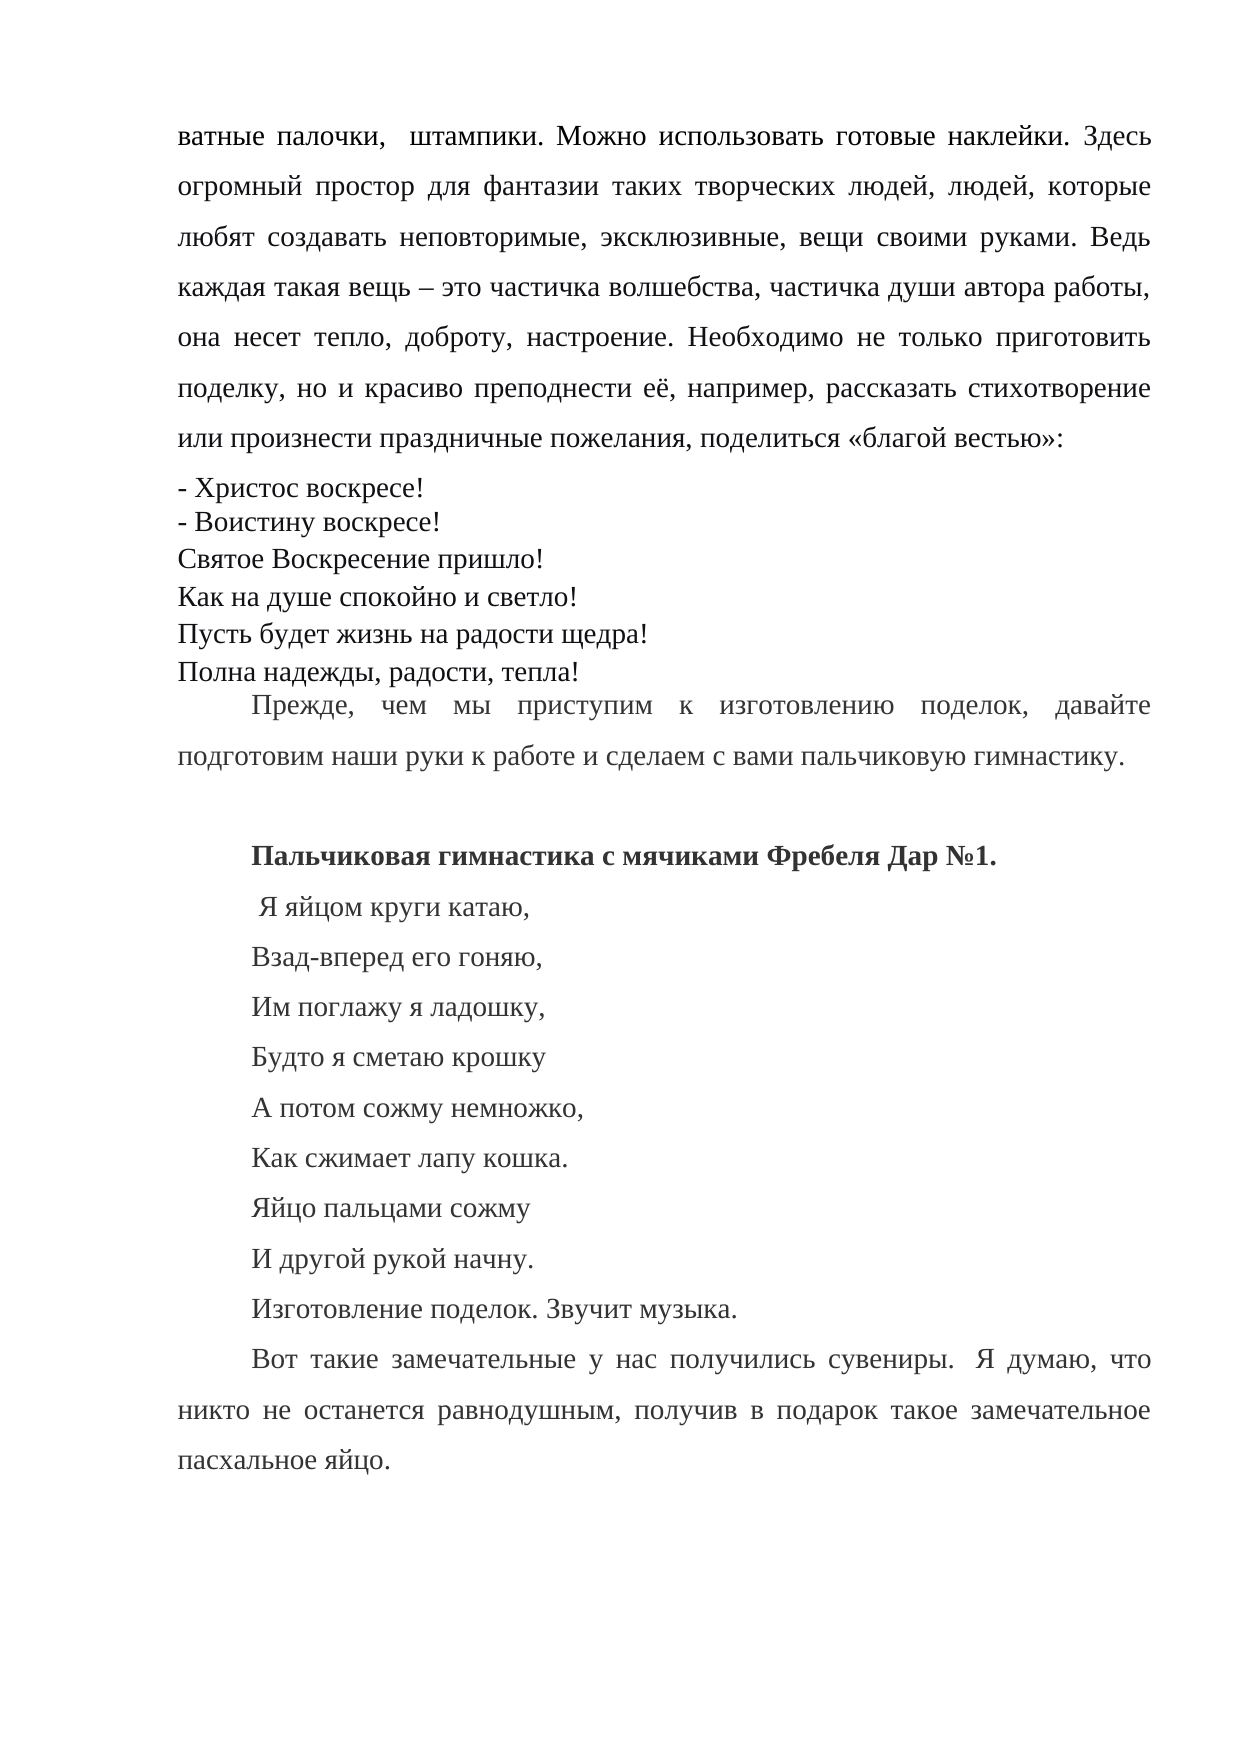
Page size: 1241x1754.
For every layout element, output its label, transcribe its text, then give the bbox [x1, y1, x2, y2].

text Пусть будет жизнь на радости щедра! [177, 612, 1152, 650]
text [177, 118, 1152, 453]
text Как на душе спокойно и светло! [177, 575, 1152, 612]
text Как сжимает лапу кошка. [177, 1140, 1152, 1174]
text И другой рукой начну. [177, 1241, 1152, 1274]
text А потом сожму немножко, [177, 1090, 1152, 1123]
text Будто я сметаю крошку [177, 1039, 1152, 1073]
text Им поглажу я ладошку, [177, 989, 1152, 1023]
text Взад-вперед его гоняю, [177, 939, 1152, 972]
text Изготовление поделок. Звучит музыка. [177, 1291, 1152, 1325]
text Вот такие замечательные у нас получились сувениры. Я думаю, что никто не останется равнодушным, получив в подарок такое замечательное пасхальное яйцо. [177, 1341, 1152, 1476]
text Я яйцом круги катаю, [177, 889, 1152, 922]
text - Христос воскресе! [177, 470, 1152, 504]
text Прежде, чем мы приступим к изготовлению поделок, давайте подготовим наши руки к работе и сделаем с вами пальчиковую гимнастику. [177, 687, 1152, 771]
text Святое Воскресение пришло! [177, 537, 1152, 575]
text Полна надежды, радости, тепла! [177, 650, 1152, 687]
text - Воистину воскресе! [177, 504, 1152, 537]
text Яйцо пальцами сожму [177, 1191, 1152, 1224]
text Пальчиковая гимнастика с мячиками Фребеля Дар №1. [177, 838, 1152, 872]
